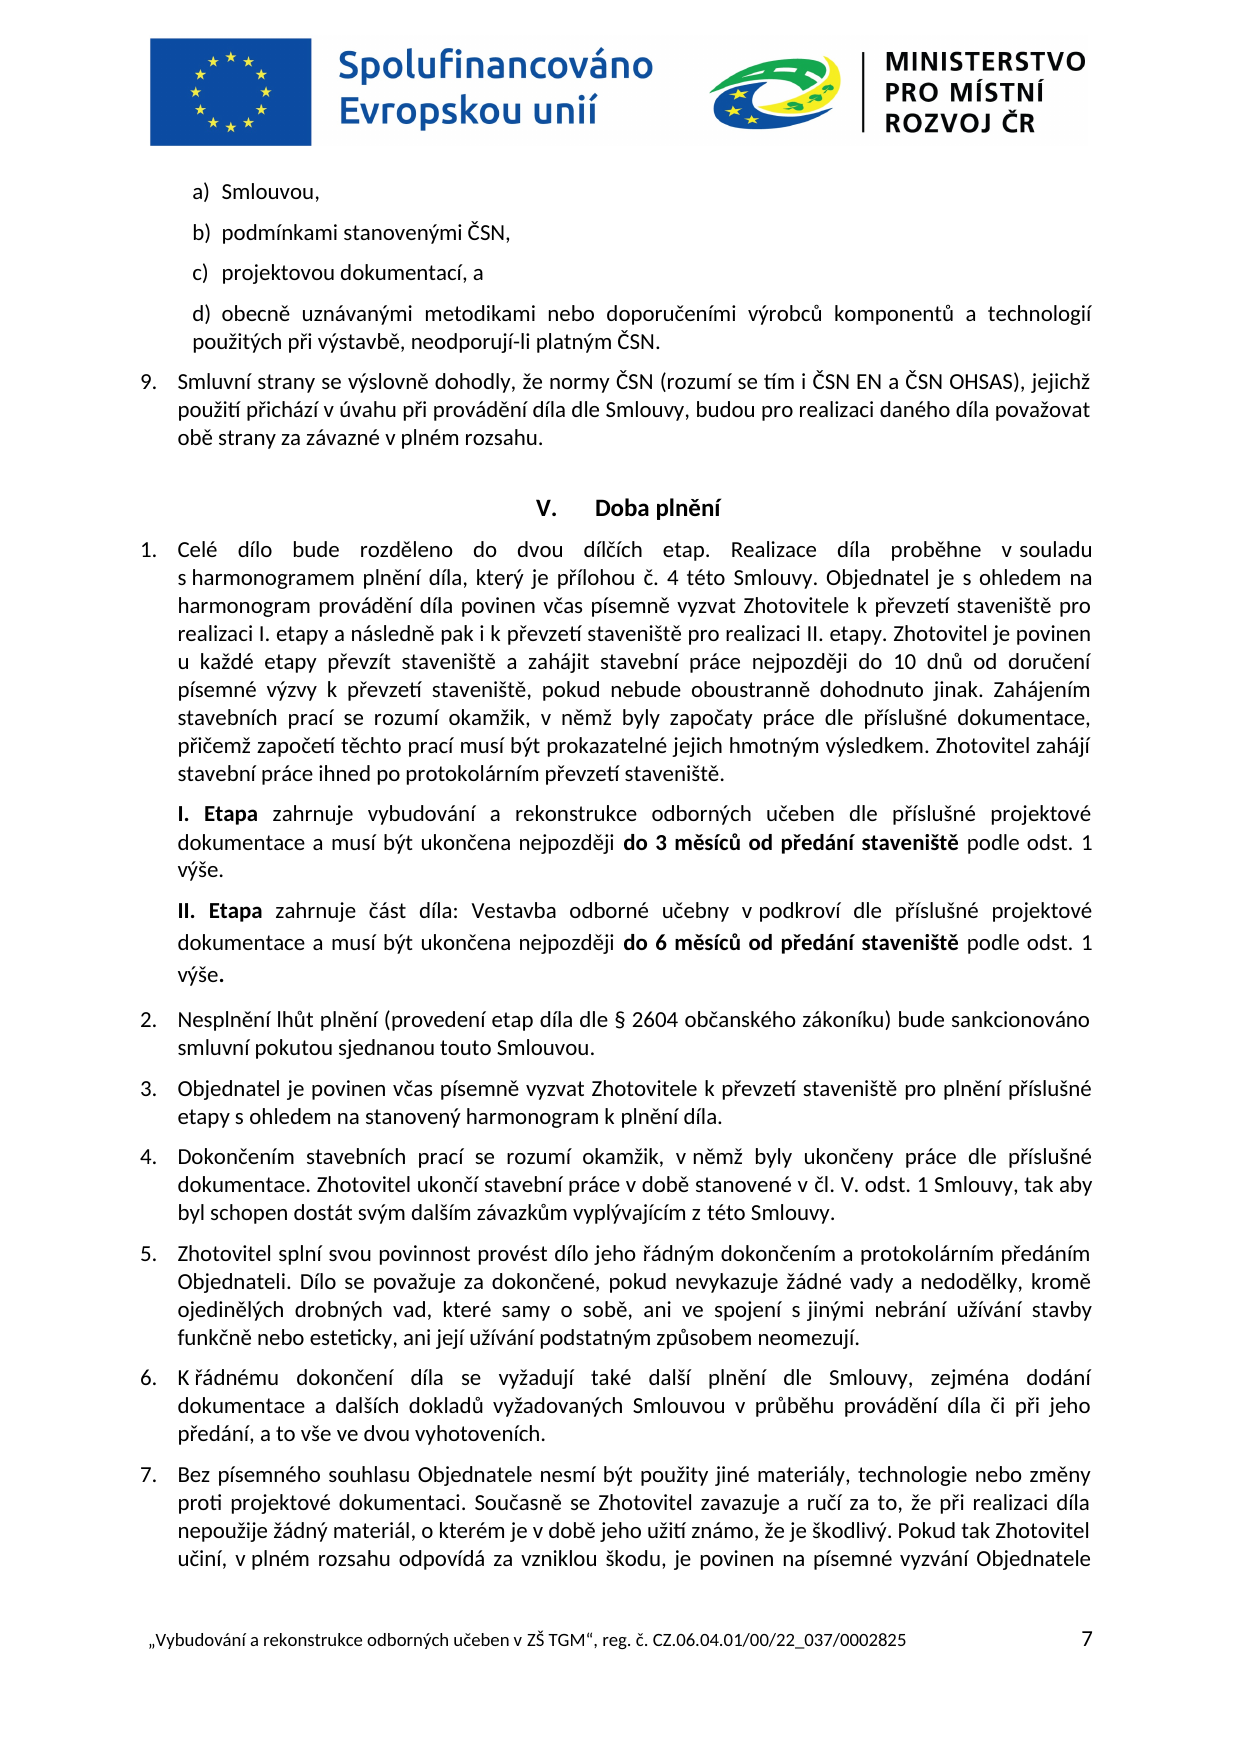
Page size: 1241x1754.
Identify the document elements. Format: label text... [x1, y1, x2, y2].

list podmínkami stanovenými ČSN, [192, 218, 1092, 246]
picture [147, 35, 1088, 145]
list I. Etapa zahrnuje vybudování a rekonstrukce odborných učeben dle příslušné projektové dokumentace a musí být ukončena nejpozději do 3 měsíců od předání staveniště podle odst. 1 výše. [177, 799, 1092, 884]
list Objednatel je povinen včas písemně vyzvat Zhotovitele k převzetí staveniště pro plnění příslušné etapy s ohledem na stanovený harmonogram k plnění díla. [140, 1074, 1092, 1130]
list Dokončením stavebních prací se rozumí okamžik, v němž byly ukončeny práce dle příslušné dokumentace. Zhotovitel ukončí stavební práce v době stanovené v čl. V. odst. 1 Smlouvy, tak aby byl schopen dostát svým dalším závazkům vyplývajícím z této Smlouvy. [140, 1142, 1092, 1226]
list projektovou dokumentací, a [192, 258, 1092, 286]
list Zhotovitel splní svou povinnost provést dílo jeho řádným dokončením a protokolárním předáním Objednateli. Dílo se považuje za dokončené, pokud nevykazuje žádné vady a nedodělky, kromě ojedinělých drobných vad, které samy o sobě, ani ve spojení s jinými nebrání užívání stavby funkčně nebo esteticky, ani její užívání podstatným způsobem neomezují. [140, 1239, 1092, 1351]
list K řádnému dokončení díla se vyžadují také další plnění dle Smlouvy, zejména dodání dokumentace a dalších dokladů vyžadovaných Smlouvou v průběhu provádění díla či při jeho předání, a to vše ve dvou vyhotoveních. [140, 1363, 1092, 1447]
list Celé dílo bude rozděleno do dvou dílčích etap. Realizace díla proběhne v souladu s harmonogramem plnění díla, který je přílohou č. 4 této Smlouvy. Objednatel je s ohledem na harmonogram provádění díla povinen včas písemně vyzvat Zhotovitele k převzetí staveniště pro realizaci I. etapy a následně pak i k převzetí staveniště pro realizaci II. etapy. Zhotovitel je povinen u každé etapy převzít staveniště a zahájit stavební práce nejpozději do 10 dnů od doručení písemné výzvy k převzetí staveniště, pokud nebude oboustranně dohodnuto jinak. Zahájením stavebních prací se rozumí okamžik, v němž byly započaty práce dle příslušné dokumentace, přičemž započetí těchto prací musí být prokazatelné jejich hmotným výsledkem. Zhotovitel zahájí stavební práce ihned po protokolárním převzetí staveniště. [140, 535, 1092, 787]
text II. Etapa zahrnuje část díla: Vestavba odborné učebny v podkroví dle příslušné projektové dokumentace a musí být ukončena nejpozději do 6 měsíců od předání staveniště podle odst. 1 výše. [177, 896, 1092, 988]
list Smlouvou, [192, 177, 1092, 205]
list Doba plnění [185, 492, 1092, 522]
list obecně uznávanými metodikami nebo doporučeními výrobců komponentů a technologií použitých při výstavbě, neodporují-li platným ČSN. [192, 299, 1092, 355]
list Nesplnění lhůt plnění (provedení etap díla dle § 2604 občanského zákoníku) bude sankcionováno smluvní pokutou sjednanou touto Smlouvou. [140, 1005, 1092, 1061]
list Smluvní strany se výslovně dohodly, že normy ČSN (rozumí se tím i ČSN EN a ČSN OHSAS), jejichž použití přichází v úvahu při provádění díla dle Smlouvy, budou pro realizaci daného díla považovat obě strany za závazné v plném rozsahu. [140, 367, 1092, 451]
